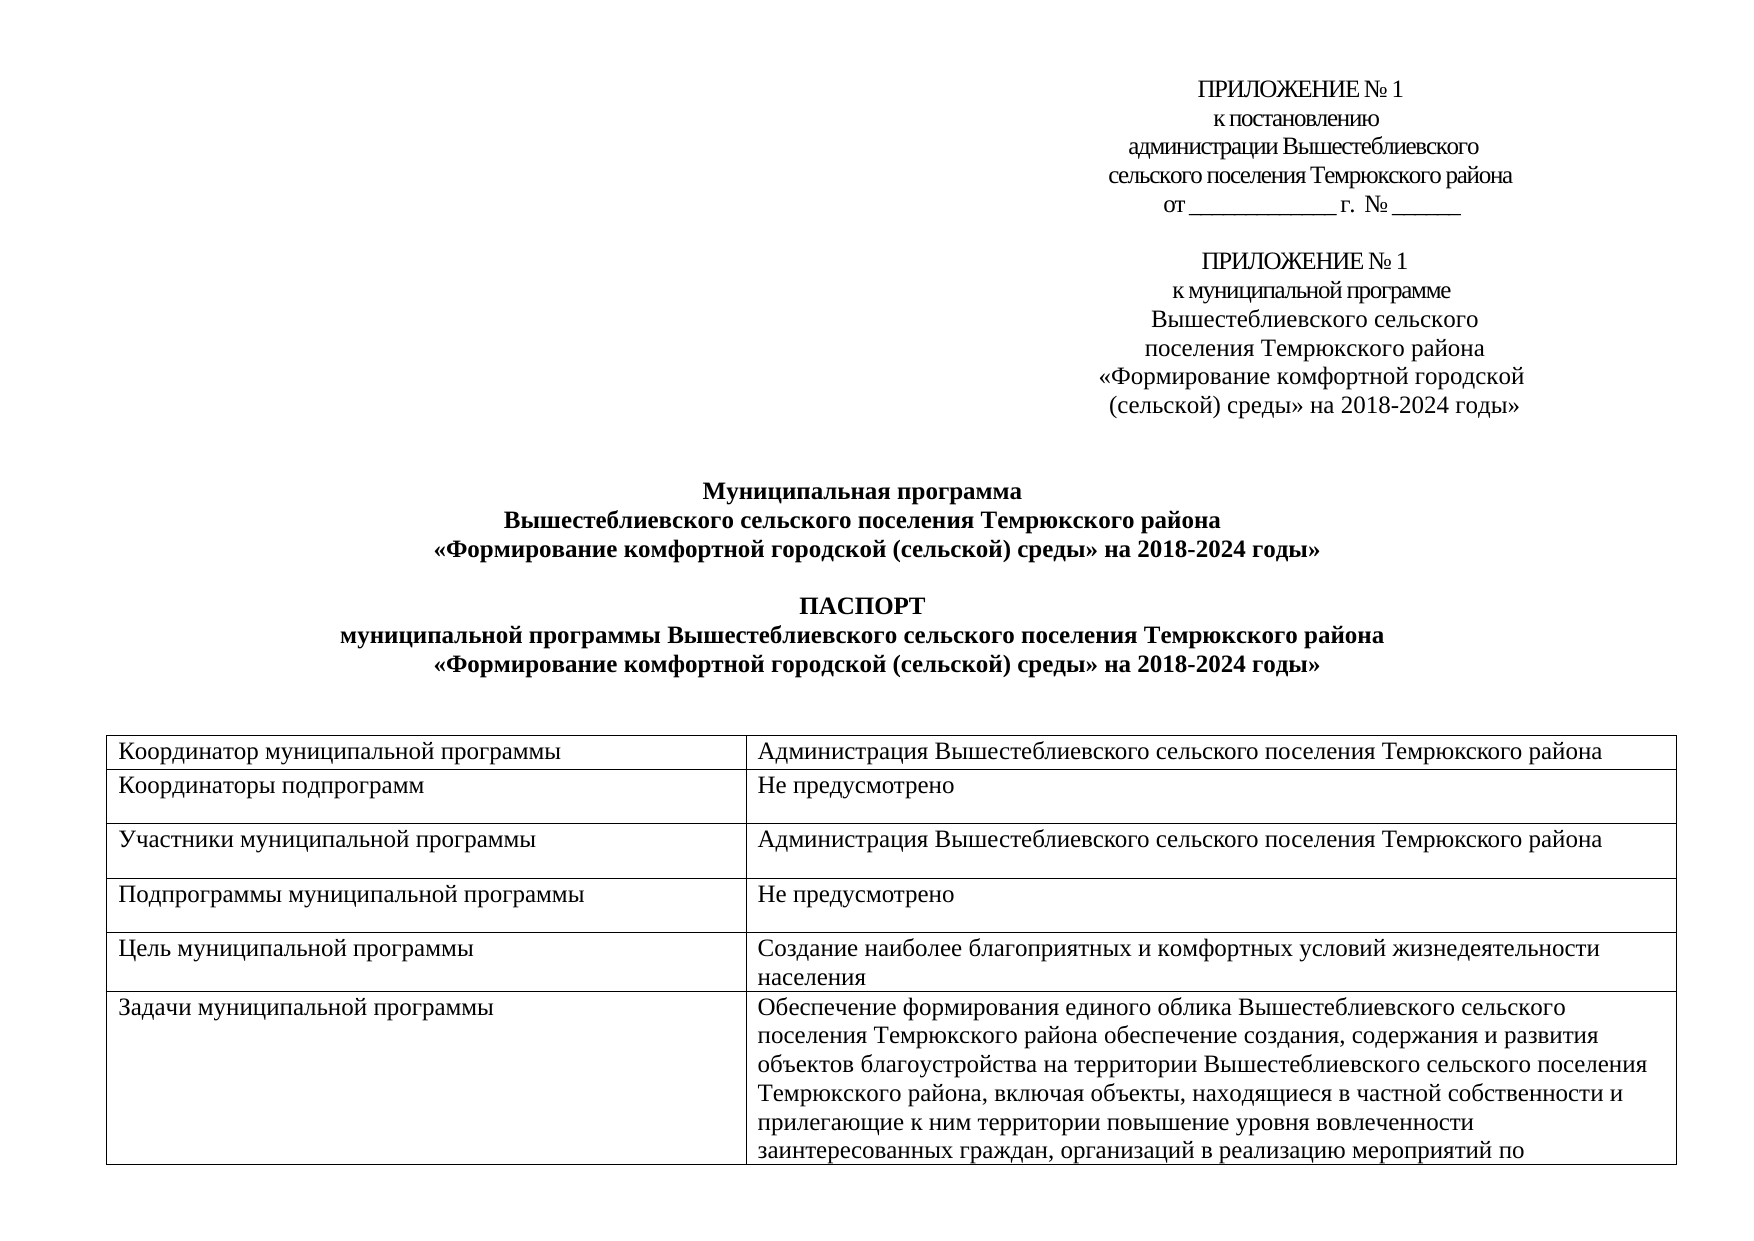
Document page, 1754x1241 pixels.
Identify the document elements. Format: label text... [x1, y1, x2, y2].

text Муниципальная программа [118, 476, 1606, 505]
text Вышестеблиевского сельского [1004, 304, 1606, 333]
text от _____________ г. № ______ [1063, 189, 1636, 218]
table_cell Администрация Вышестеблиевского сельского поселения Темрюкского района [747, 824, 1676, 878]
text муниципальной программы Вышестеблиевского сельского поселения Темрюкского района [118, 620, 1606, 649]
table_cell Не предусмотрено [747, 879, 1676, 932]
text ПРИЛОЖЕНИЕ № 1 [1063, 74, 1636, 103]
text ПРИЛОЖЕНИЕ № 1 [1004, 246, 1606, 275]
table_cell Координаторы подпрограмм [107, 770, 746, 823]
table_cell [107, 992, 746, 1164]
table_cell Не предусмотрено [747, 770, 1676, 823]
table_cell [747, 992, 1676, 1164]
text сельского поселения Темрюкского района [1063, 160, 1636, 189]
table_header Администрация Вышестеблиевского сельского поселения Темрюкского района [747, 736, 1676, 769]
text администрации Вышестеблиевского [1063, 131, 1636, 160]
text ПАСПОРТ [118, 591, 1606, 620]
table_cell Цель муниципальной программы [107, 933, 746, 991]
text «Формирование комфортной городской (сельской) среды» на 2018-2024 годы» [118, 534, 1636, 563]
text к муниципальной программе [118, 275, 1606, 304]
text (сельской) среды» на 2018-2024 годы» [118, 390, 1636, 419]
text «Формирование комфортной городской (сельской) среды» на 2018-2024 годы» [118, 649, 1636, 678]
text поселения Темрюкского района [1004, 333, 1606, 361]
table_cell Подпрограммы муниципальной программы [107, 879, 746, 932]
text Вышестеблиевского сельского поселения Темрюкского района [118, 505, 1606, 534]
table_header Координатор муниципальной программы [107, 736, 746, 769]
text «Формирование комфортной городской [118, 361, 1636, 390]
table_cell Создание наиболее благоприятных и комфортных условий жизнедеятельности населения [747, 933, 1676, 991]
table_cell Участники муниципальной программы [107, 824, 746, 878]
text к постановлению [1063, 103, 1636, 131]
